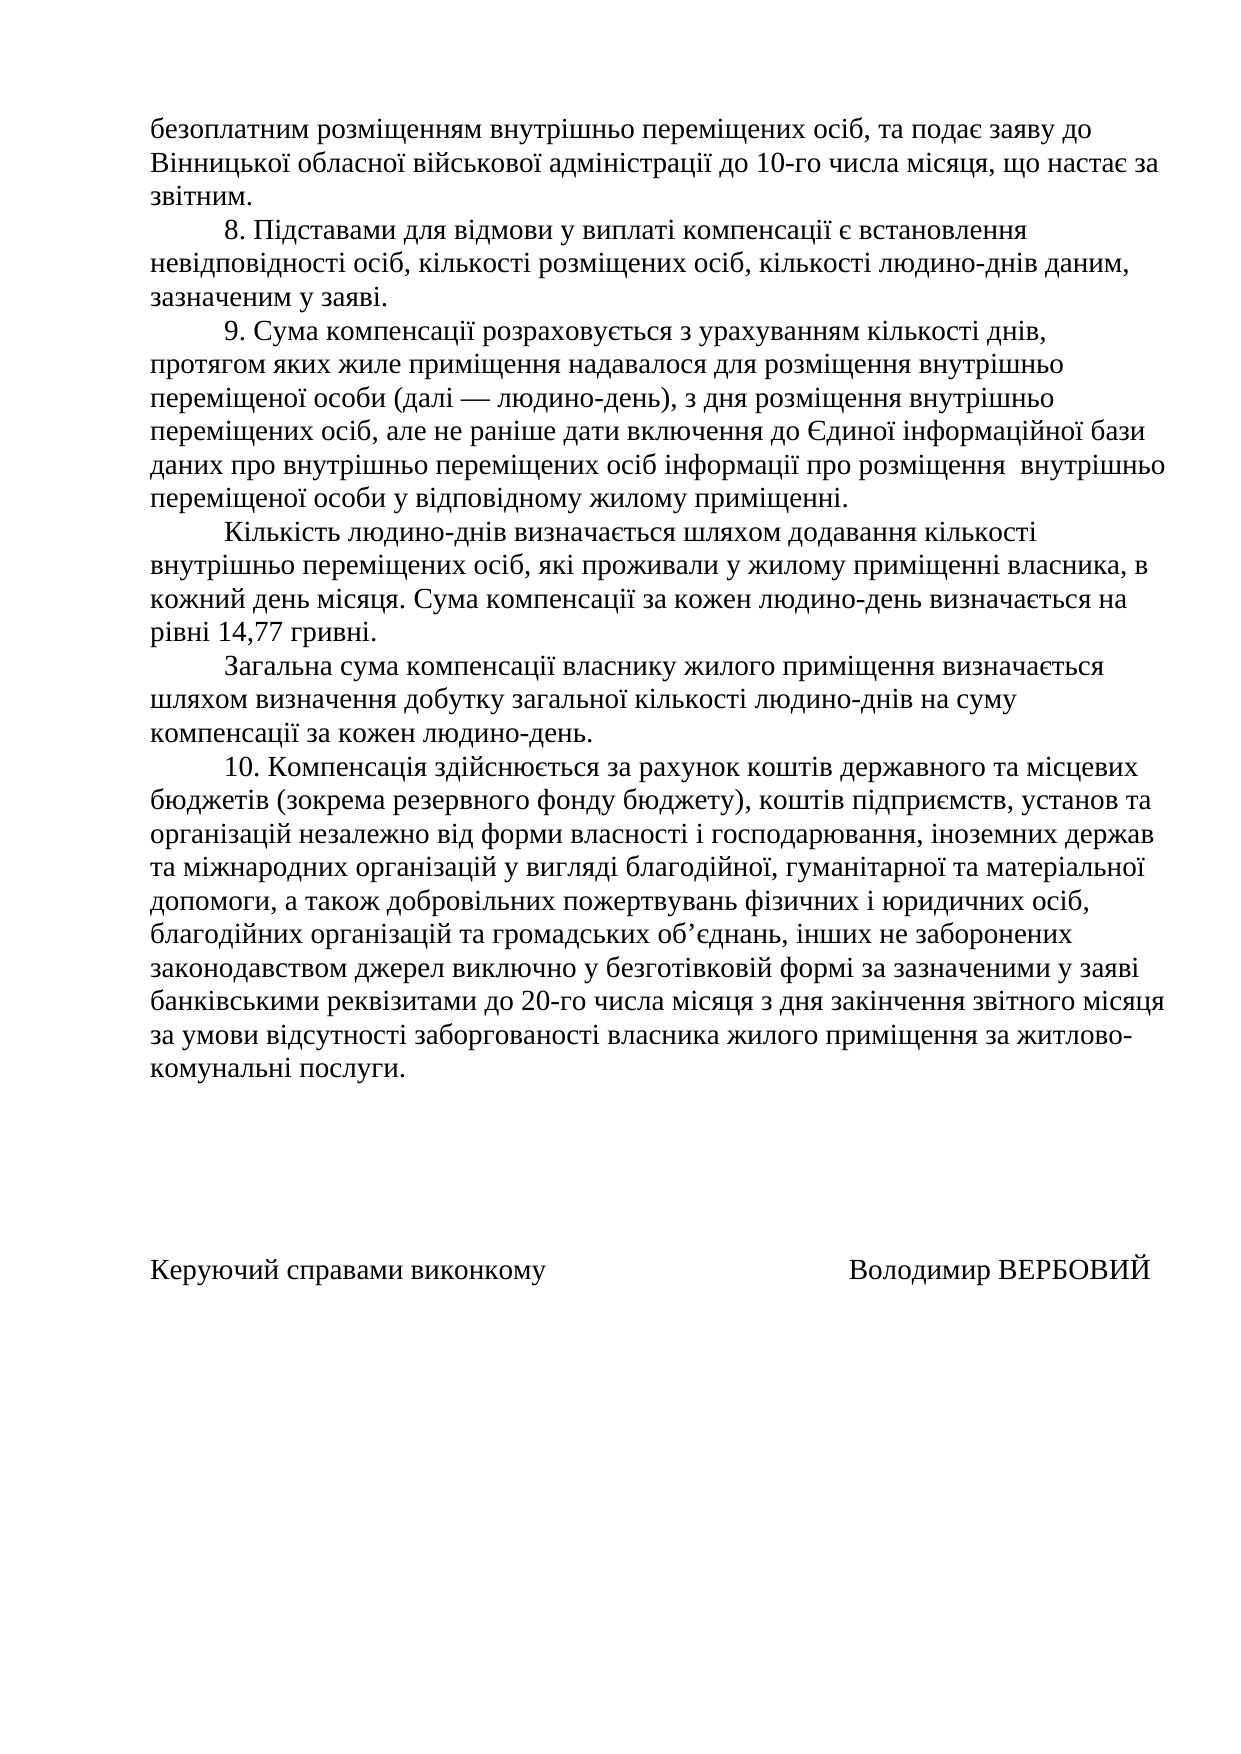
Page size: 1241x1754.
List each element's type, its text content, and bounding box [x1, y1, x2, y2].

text безоплатним розміщенням внутрішньо переміщених осіб, та подає заяву до Вінницької обласної військової адміністрації до 10-го числа місяця, що настає за звітним. [150, 111, 1169, 212]
text 8. Підставами для відмови у виплаті компенсації є встановлення невідповідності осіб, кількості розміщених осіб, кількості людино-днів даним, зазначеним у заяві. [150, 212, 1169, 313]
text 10. Компенсація здійснюється за рахунок коштів державного та місцевих бюджетів (зокрема резервного фонду бюджету), коштів підприємств, установ та організацій незалежно від форми власності і господарювання, іноземних держав та міжнародних організацій у вигляді благодійної, гуманітарної та матеріальної допомоги, а також добровільних пожертвувань фізичних і юридичних осіб, благодійних організацій та громадських об’єднань, інших не заборонених законодавством джерел виключно у безготівковій формі за зазначеними у заяві банківськими реквізитами до 20-го числа місяця з дня закінчення звітного місяця за умови відсутності заборгованості власника жилого приміщення за житлово-комунальні послуги. [150, 749, 1169, 1084]
text Загальна сума компенсації власнику жилого приміщення визначається шляхом визначення добутку загальної кількості людино-днів на суму компенсації за кожен людино-день. [150, 648, 1169, 749]
text 9. Сума компенсації розраховується з урахуванням кількості днів, протягом яких жиле приміщення надавалося для розміщення внутрішньо переміщеної особи (далі — людино-день), з дня розміщення внутрішньо переміщених осіб, але не раніше дати включення до Єдиної інформаційної бази даних про внутрішньо переміщених осіб інформації про розміщення внутрішньо переміщеної особи у відповідному жилому приміщенні. [150, 313, 1169, 514]
text Керуючий справами виконкому Володимир ВЕРБОВИЙ [150, 1252, 1169, 1285]
text Кількість людино-днів визначається шляхом додавання кількості внутрішньо переміщених осіб, які проживали у жилому приміщенні власника, в кожний день місяця. Сума компенсації за кожен людино-день визначається на рівні 14,77 гривні. [150, 514, 1169, 648]
